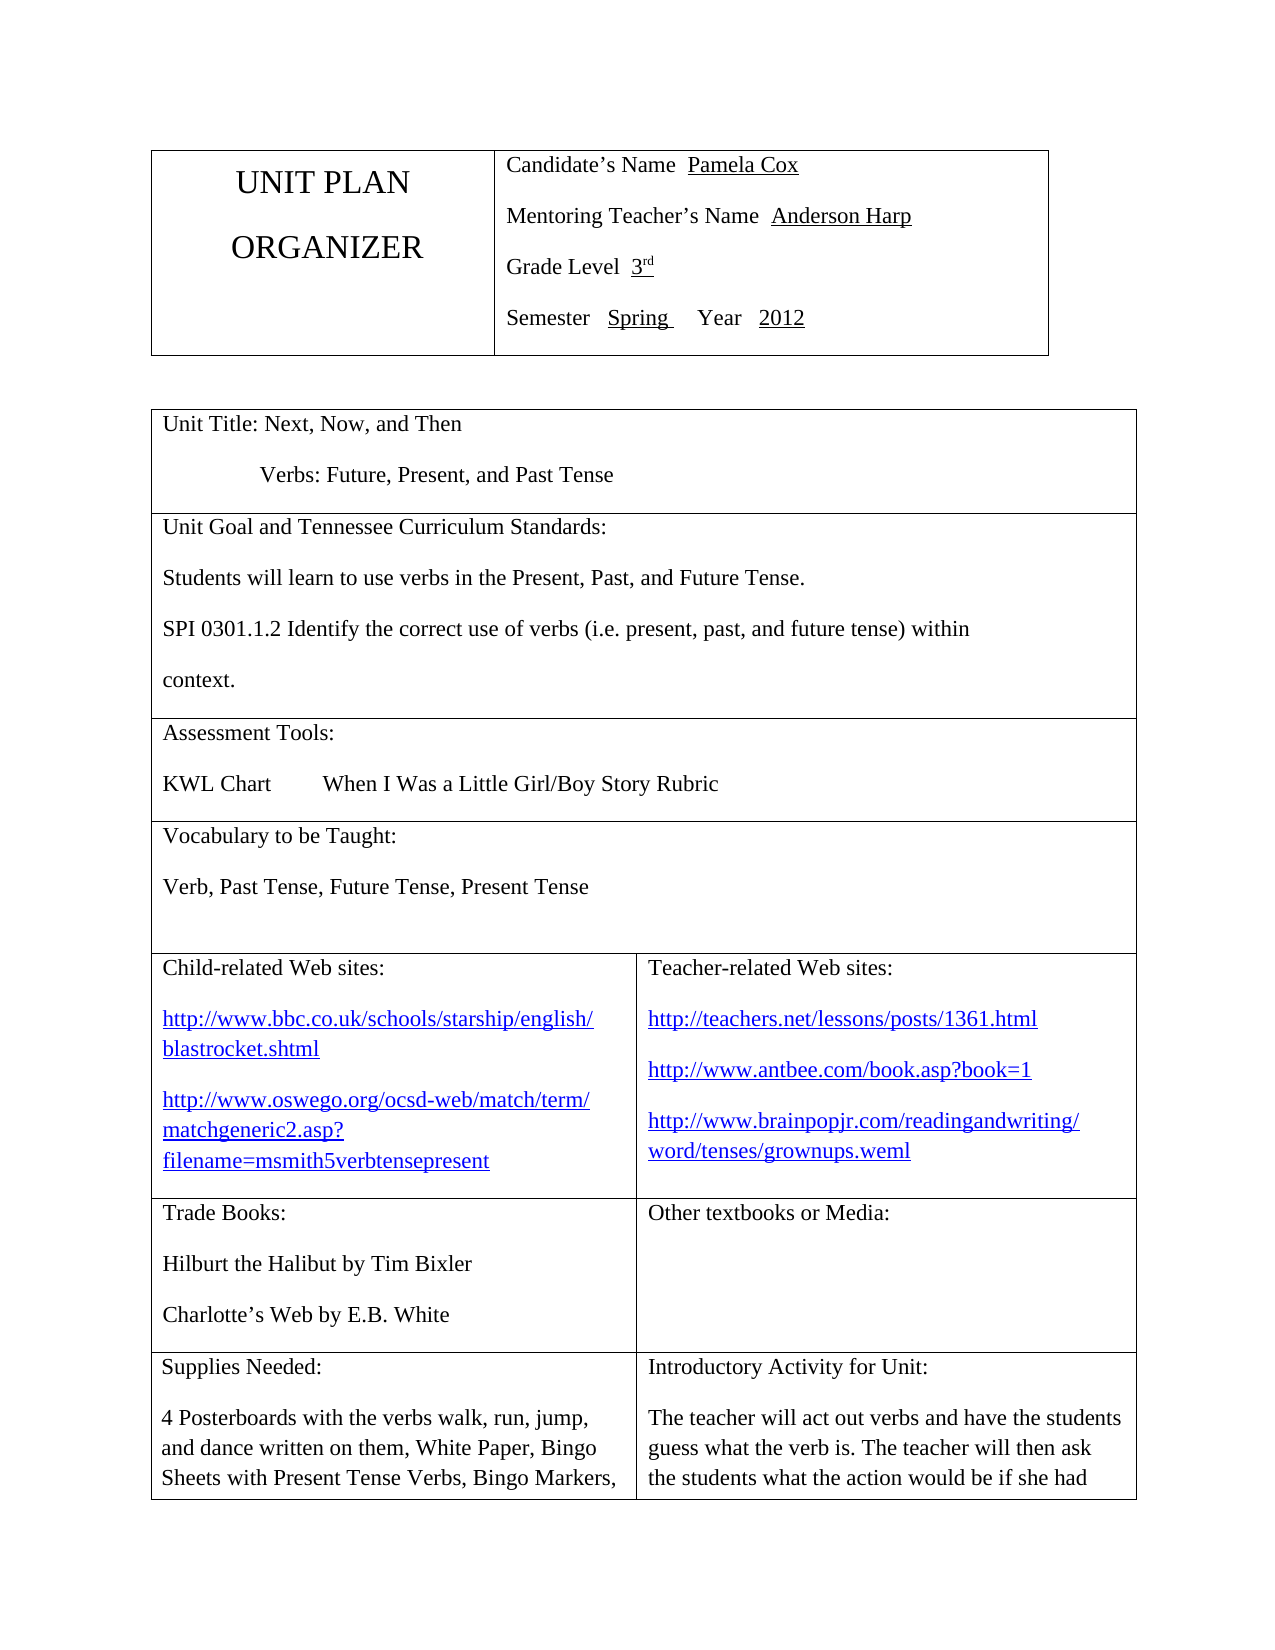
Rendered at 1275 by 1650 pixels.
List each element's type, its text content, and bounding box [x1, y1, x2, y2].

table_header Unit Title: Next, Now, and Then Verbs: Future, Present, and Past Tense [152, 410, 1136, 512]
table_header Candidate’s Name Pamela Cox Mentoring Teacher’s Name Anderson Harp Grade Level 3rd Semester Spring Year 2012 [495, 151, 1048, 355]
table_cell Unit Goal and Tennessee Curriculum Standards: Students will learn to use verbs in the Present, Past, and Future Tense. SPI 0301.1.2 Identify the correct use of verbs (i.e. present, past, and future tense) within context. [152, 514, 1136, 718]
table_cell Teacher-related Web sites: http://teachers.net/lessons/posts/1361.html http://www.antbee.com/book.asp?book=1 http://www.brainpopjr.com/readingandwriting/word/tenses/grownups.weml [637, 954, 1136, 1198]
table_cell Vocabulary to be Taught: Verb, Past Tense, Future Tense, Present Tense [152, 822, 1136, 953]
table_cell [152, 1353, 636, 1499]
table_cell Other textbooks or Media: [637, 1199, 1136, 1352]
table_header UNIT PLAN ORGANIZER [152, 151, 494, 355]
table_cell Child-related Web sites: http://www.bbc.co.uk/schools/starship/english/blastrocket.shtml http://www.oswego.org/ocsd-web/match/term/matchgeneric2.asp?filename=msmith5verbtensepresent [152, 954, 636, 1198]
table_cell Trade Books: Hilburt the Halibut by Tim Bixler Charlotte’s Web by E.B. White [152, 1199, 636, 1352]
table_cell Assessment Tools: KWL Chart When I Was a Little Girl/Boy Story Rubric [152, 719, 1136, 821]
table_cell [637, 1353, 1136, 1499]
